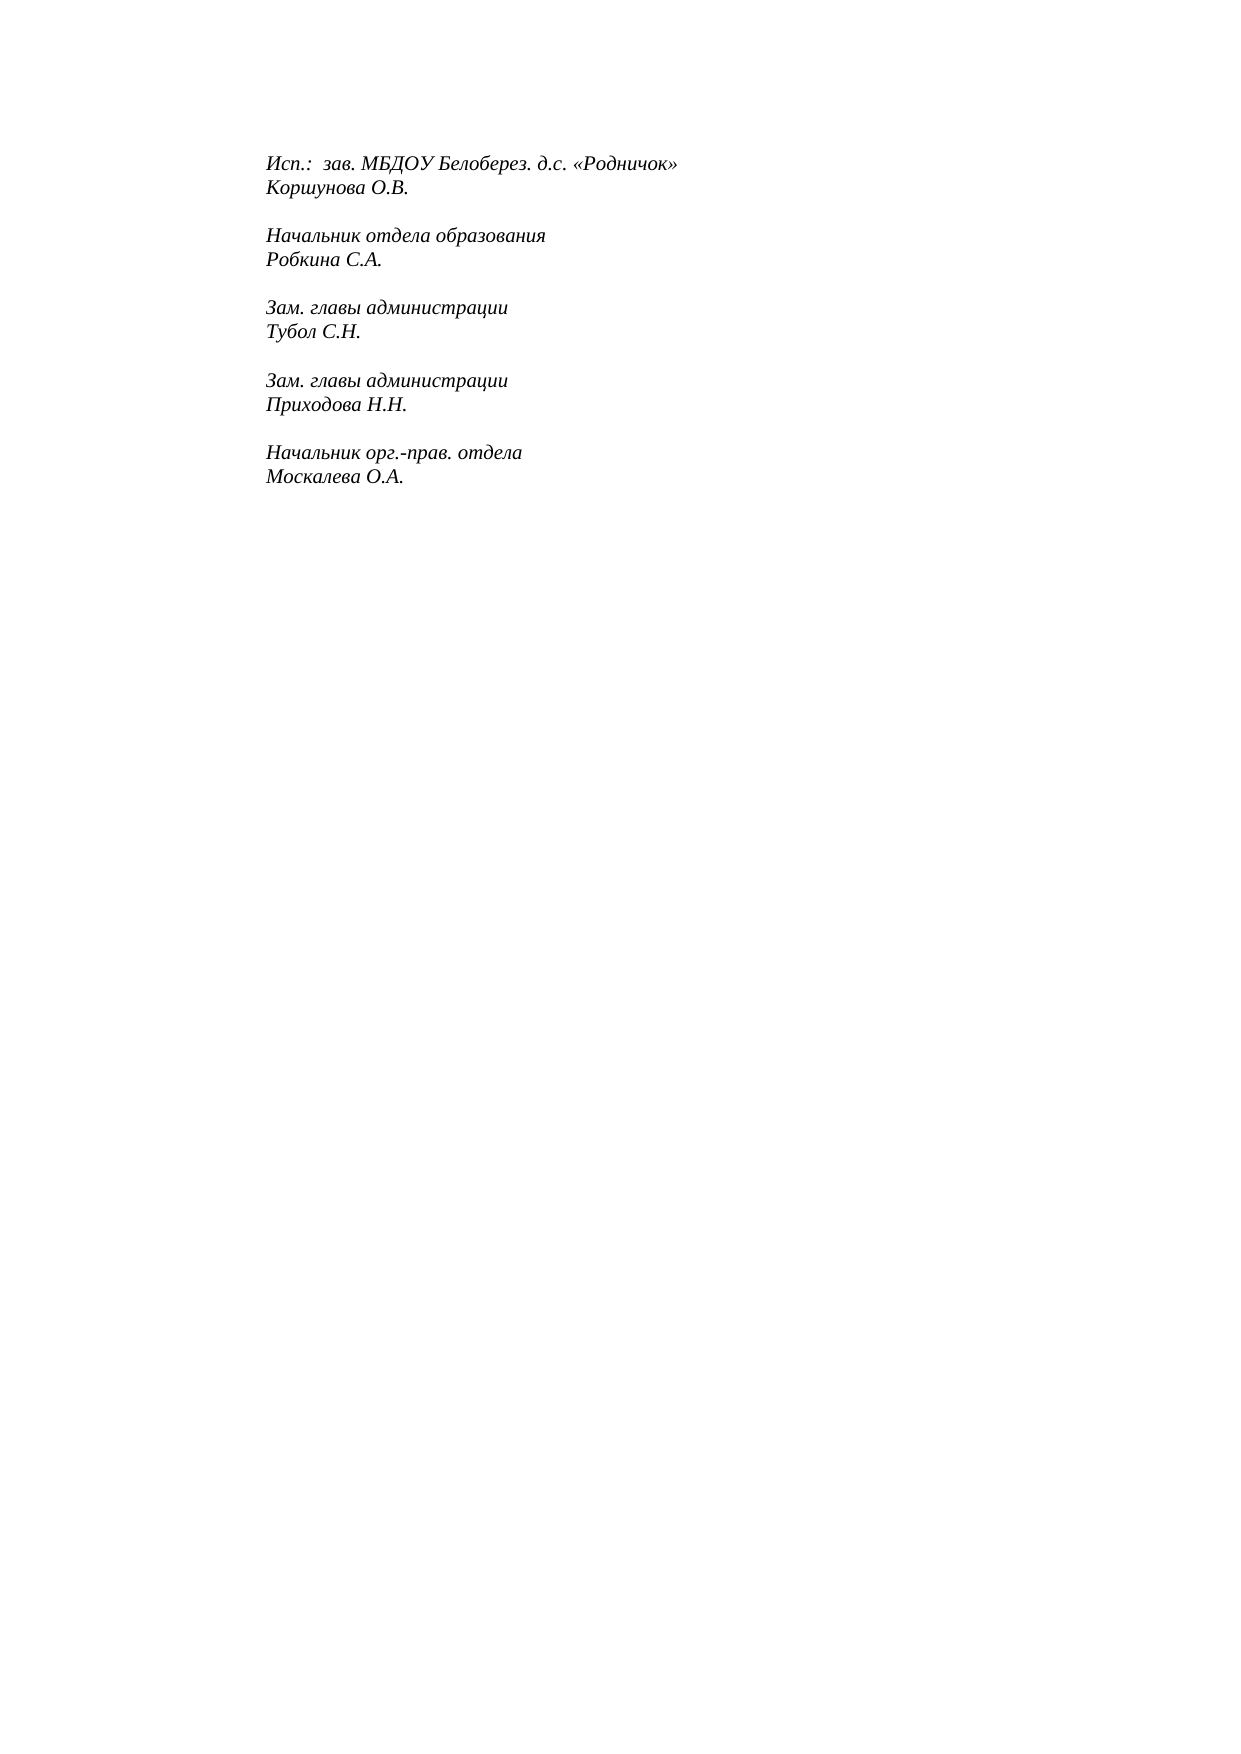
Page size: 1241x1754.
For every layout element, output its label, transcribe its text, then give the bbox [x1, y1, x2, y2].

text Приходова Н.Н. [177, 392, 1152, 416]
text Коршунова О.В. [177, 175, 1152, 199]
text Робкина С.А. [177, 247, 1152, 271]
text Начальник орг.-прав. отдела [177, 440, 1152, 464]
text Начальник отдела образования [177, 223, 1152, 247]
text Зам. главы администрации [177, 295, 1152, 319]
text Москалева О.А. [177, 464, 1152, 488]
text Тубол С.Н. [177, 319, 1152, 343]
text Зам. главы администрации [177, 367, 1152, 392]
text Исп.: зав. МБДОУ Белоберез. д.с. «Родничок» [177, 151, 1152, 175]
